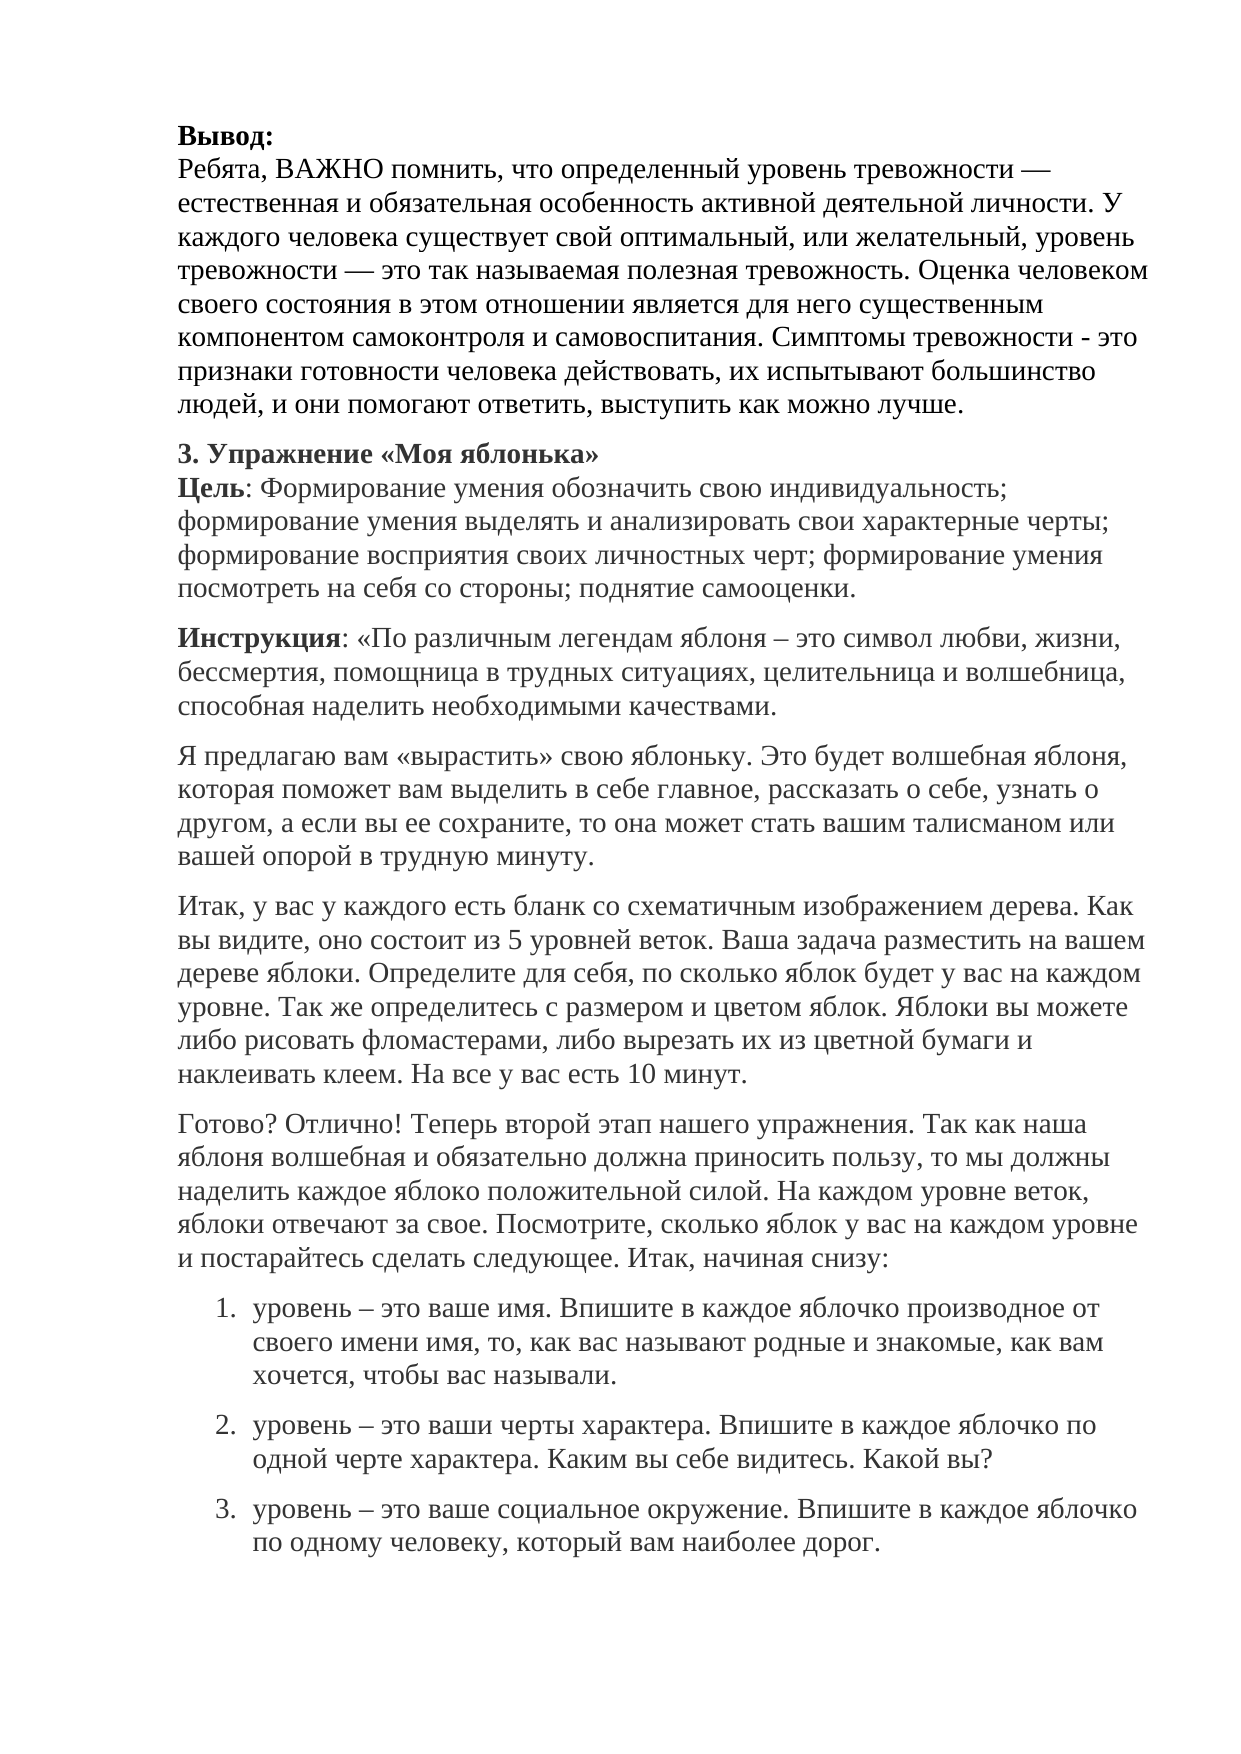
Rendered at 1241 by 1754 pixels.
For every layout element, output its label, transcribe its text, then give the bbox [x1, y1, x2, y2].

text Я предлагаю вам «вырастить» свою яблоньку. Это будет волшебная яблоня, которая поможет вам выделить в себе главное, рассказать о себе, узнать о другом, а если вы ее сохраните, то она может стать вашим талисманом или вашей опорой в трудную минуту. [177, 738, 1152, 872]
list уровень – это ваше имя. Впишите в каждое яблочко производное от своего имени имя, то, как вас называют родные и знакомые, как вам хочется, чтобы вас называли. [215, 1290, 1152, 1391]
text 3. Упражнение «Моя яблонька» [177, 436, 1152, 470]
text Готово? Отлично! Теперь второй этап нашего упражнения. Так как наша яблоня волшебная и обязательно должна приносить пользу, то мы должны наделить каждое яблоко положительной силой. На каждом уровне веток, яблоки отвечают за свое. Посмотрите, сколько яблок у вас на каждом уровне и постарайтесь сделать следующее. Итак, начиная снизу: [177, 1106, 1152, 1274]
text Инструкция: «По различным легендам яблоня – это символ любви, жизни, бессмертия, помощница в трудных ситуациях, целительница и волшебница, способная наделить необходимыми качествами. [177, 621, 1152, 721]
list уровень – это ваши черты характера. Впишите в каждое яблочко по одной черте характера. Каким вы себе видитесь. Какой вы? [215, 1407, 1152, 1474]
text Итак, у вас у каждого есть бланк со схематичным изображением дерева. Как вы видите, оно состоит из 5 уровней веток. Ваша задача разместить на вашем дереве яблоки. Определите для себя, по сколько яблок будет у вас на каждом уровне. Так же определитесь с размером и цветом яблок. Яблоки вы можете либо рисовать фломастерами, либо вырезать их из цветной бумаги и наклеивать клеем. На все у вас есть 10 минут. [177, 888, 1152, 1089]
list уровень – это ваше социальное окружение. Впишите в каждое яблочко по одному человеку, который вам наиболее дорог. [215, 1491, 1152, 1558]
text Цель: Формирование умения обозначить свою индивидуальность; формирование умения выделять и анализировать свои характерные черты; формирование восприятия своих личностных черт; формирование умения посмотреть на себя со стороны; поднятие самооценки. [177, 470, 1152, 604]
text Вывод: Ребята, ВАЖНО помнить, что определенный уровень тревожности — естественная и обязательная особенность активной деятельной личности. У каждого человека существует свой оптимальный, или желательный, уровень тревожности — это так называемая полезная тревожность. Оценка человеком своего состояния в этом отношении является для него существенным компонентом самоконтроля и самовоспитания. Симптомы тревожности - это признаки готовности человека действовать, их испытывают большинство людей, и они помогают ответить, выступить как можно лучше. [274, 118, 1152, 420]
